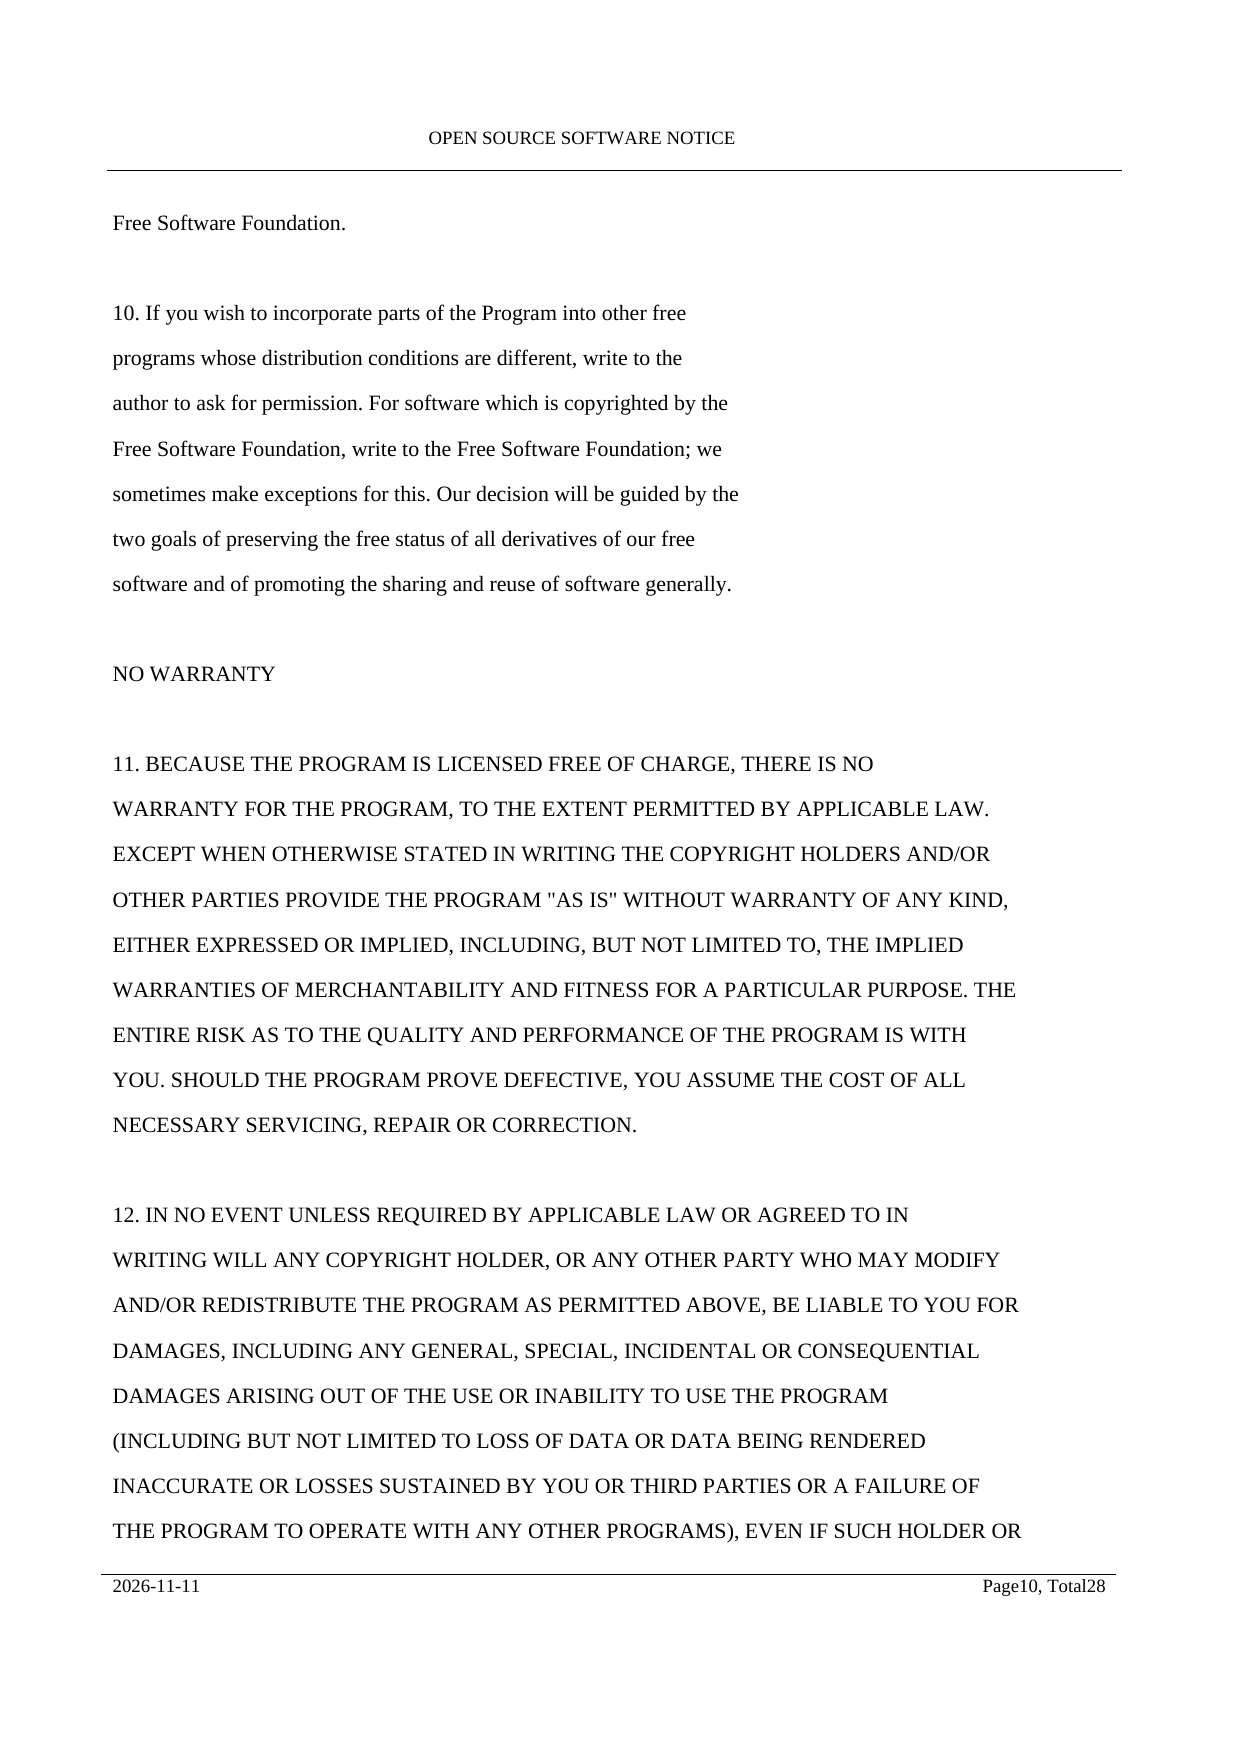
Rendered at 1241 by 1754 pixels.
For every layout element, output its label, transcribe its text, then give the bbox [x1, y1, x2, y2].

text NO WARRANTY [112, 657, 1128, 690]
text sometimes make exceptions for this. Our decision will be guided by the [112, 477, 1128, 509]
text author to ask for permission. For software which is copyrighted by the [112, 387, 1128, 419]
text two goals of preserving the free status of all derivatives of our free [112, 522, 1128, 554]
text 10. If you wish to incorporate parts of the Program into other free [112, 297, 1128, 329]
text YOU. SHOULD THE PROGRAM PROVE DEFECTIVE, YOU ASSUME THE COST OF ALL [112, 1063, 1128, 1096]
text WARRANTIES OF MERCHANTABILITY AND FITNESS FOR A PARTICULAR PURPOSE. THE [112, 973, 1128, 1006]
text EXCEPT WHEN OTHERWISE STATED IN WRITING THE COPYRIGHT HOLDERS AND/OR [112, 838, 1128, 870]
text ENTIRE RISK AS TO THE QUALITY AND PERFORMANCE OF THE PROGRAM IS WITH [112, 1018, 1128, 1051]
text software and of promoting the sharing and reuse of software generally. [112, 567, 1128, 600]
text 11. BECAUSE THE PROGRAM IS LICENSED FREE OF CHARGE, THERE IS NO [112, 748, 1128, 780]
text WRITING WILL ANY COPYRIGHT HOLDER, OR ANY OTHER PARTY WHO MAY MODIFY [112, 1244, 1128, 1276]
text EITHER EXPRESSED OR IMPLIED, INCLUDING, BUT NOT LIMITED TO, THE IMPLIED [112, 928, 1128, 961]
text WARRANTY FOR THE PROGRAM, TO THE EXTENT PERMITTED BY APPLICABLE LAW. [112, 793, 1128, 825]
text Free Software Foundation. [112, 206, 1128, 239]
text NECESSARY SERVICING, REPAIR OR CORRECTION. [112, 1108, 1128, 1141]
text DAMAGES ARISING OUT OF THE USE OR INABILITY TO USE THE PROGRAM [112, 1379, 1128, 1412]
text THE PROGRAM TO OPERATE WITH ANY OTHER PROGRAMS), EVEN IF SUCH HOLDER OR [112, 1514, 1128, 1547]
text DAMAGES, INCLUDING ANY GENERAL, SPECIAL, INCIDENTAL OR CONSEQUENTIAL [112, 1334, 1128, 1366]
text programs whose distribution conditions are different, write to the [112, 342, 1128, 374]
text (INCLUDING BUT NOT LIMITED TO LOSS OF DATA OR DATA BEING RENDERED [112, 1424, 1128, 1457]
text Free Software Foundation, write to the Free Software Foundation; we [112, 432, 1128, 464]
text AND/OR REDISTRIBUTE THE PROGRAM AS PERMITTED ABOVE, BE LIABLE TO YOU FOR [112, 1289, 1128, 1321]
text 12. IN NO EVENT UNLESS REQUIRED BY APPLICABLE LAW OR AGREED TO IN [112, 1199, 1128, 1231]
text INACCURATE OR LOSSES SUSTAINED BY YOU OR THIRD PARTIES OR A FAILURE OF [112, 1469, 1128, 1502]
text OTHER PARTIES PROVIDE THE PROGRAM "AS IS" WITHOUT WARRANTY OF ANY KIND, [112, 883, 1128, 915]
